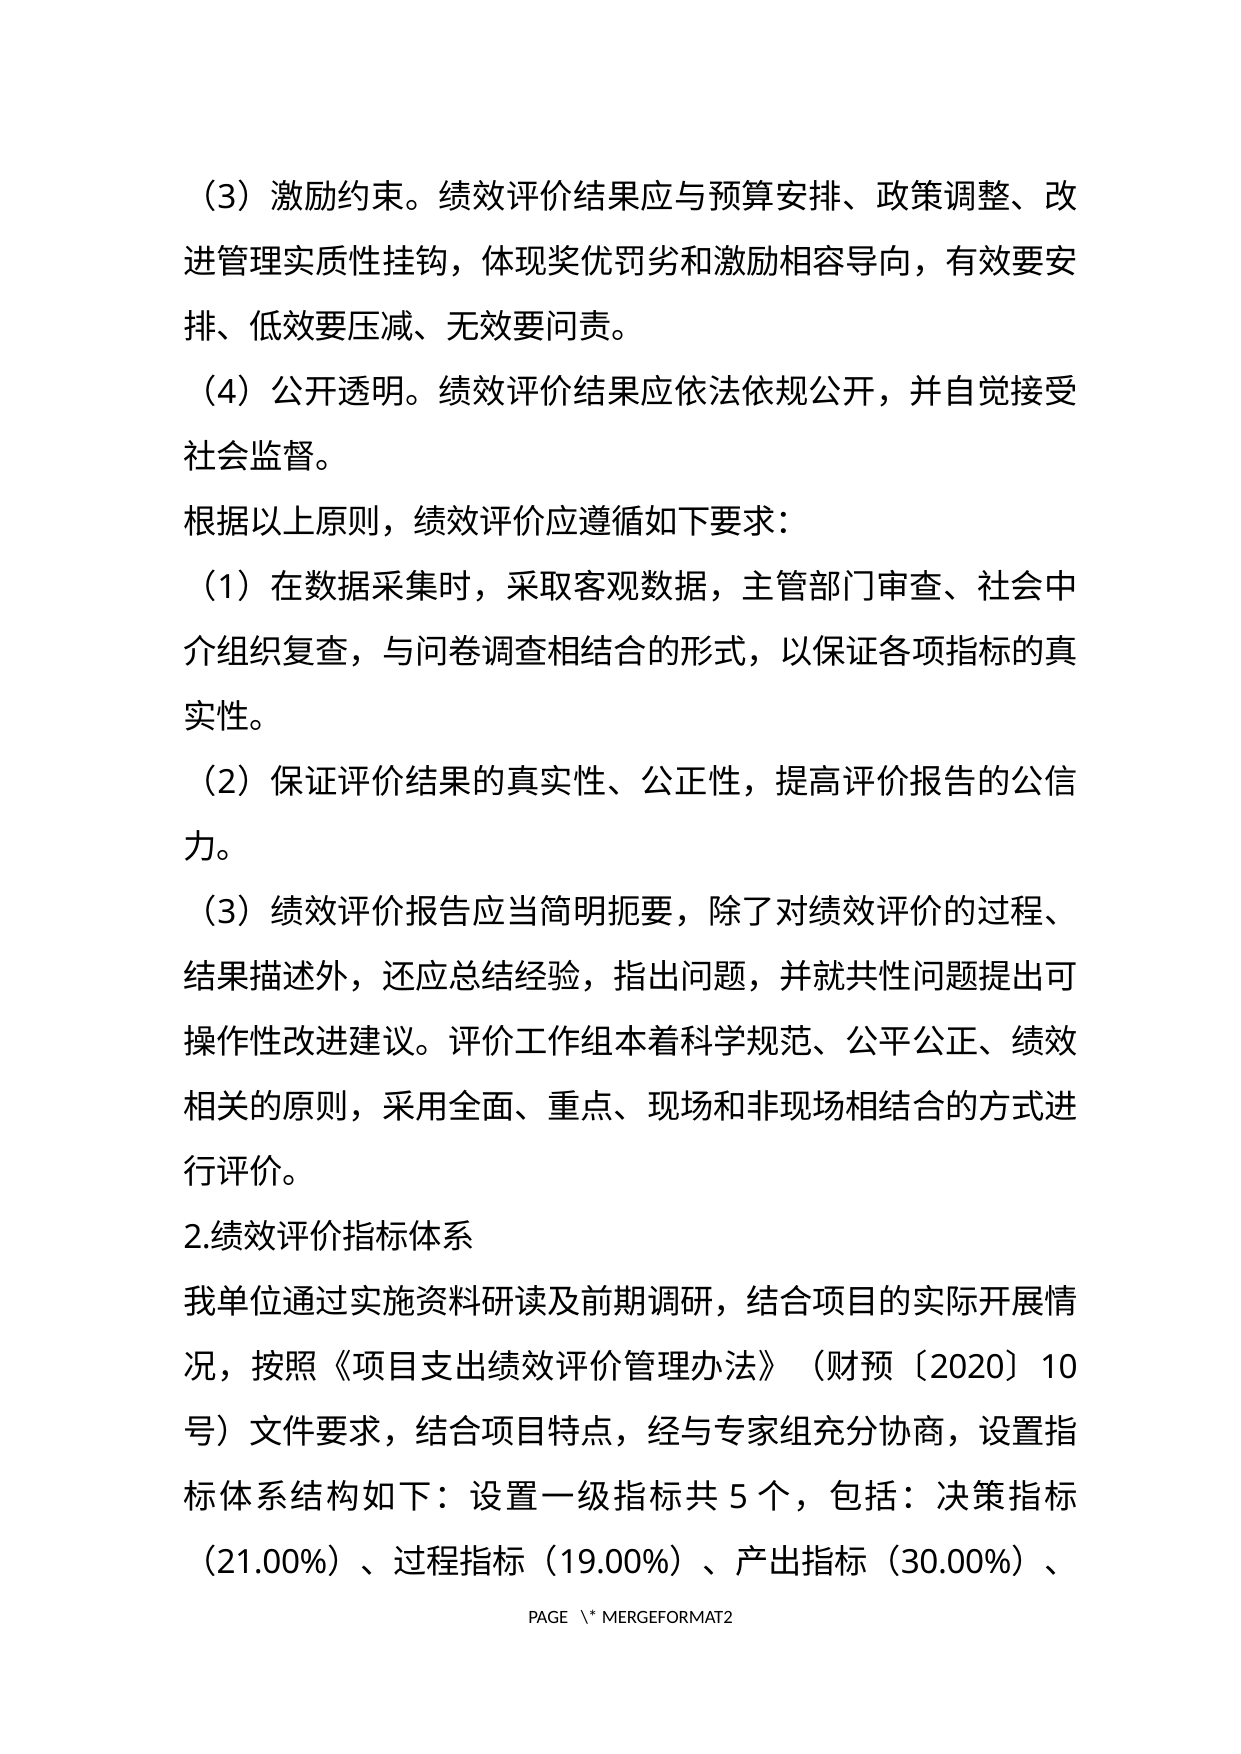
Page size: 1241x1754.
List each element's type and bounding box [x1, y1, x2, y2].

text [183, 162, 1078, 1592]
